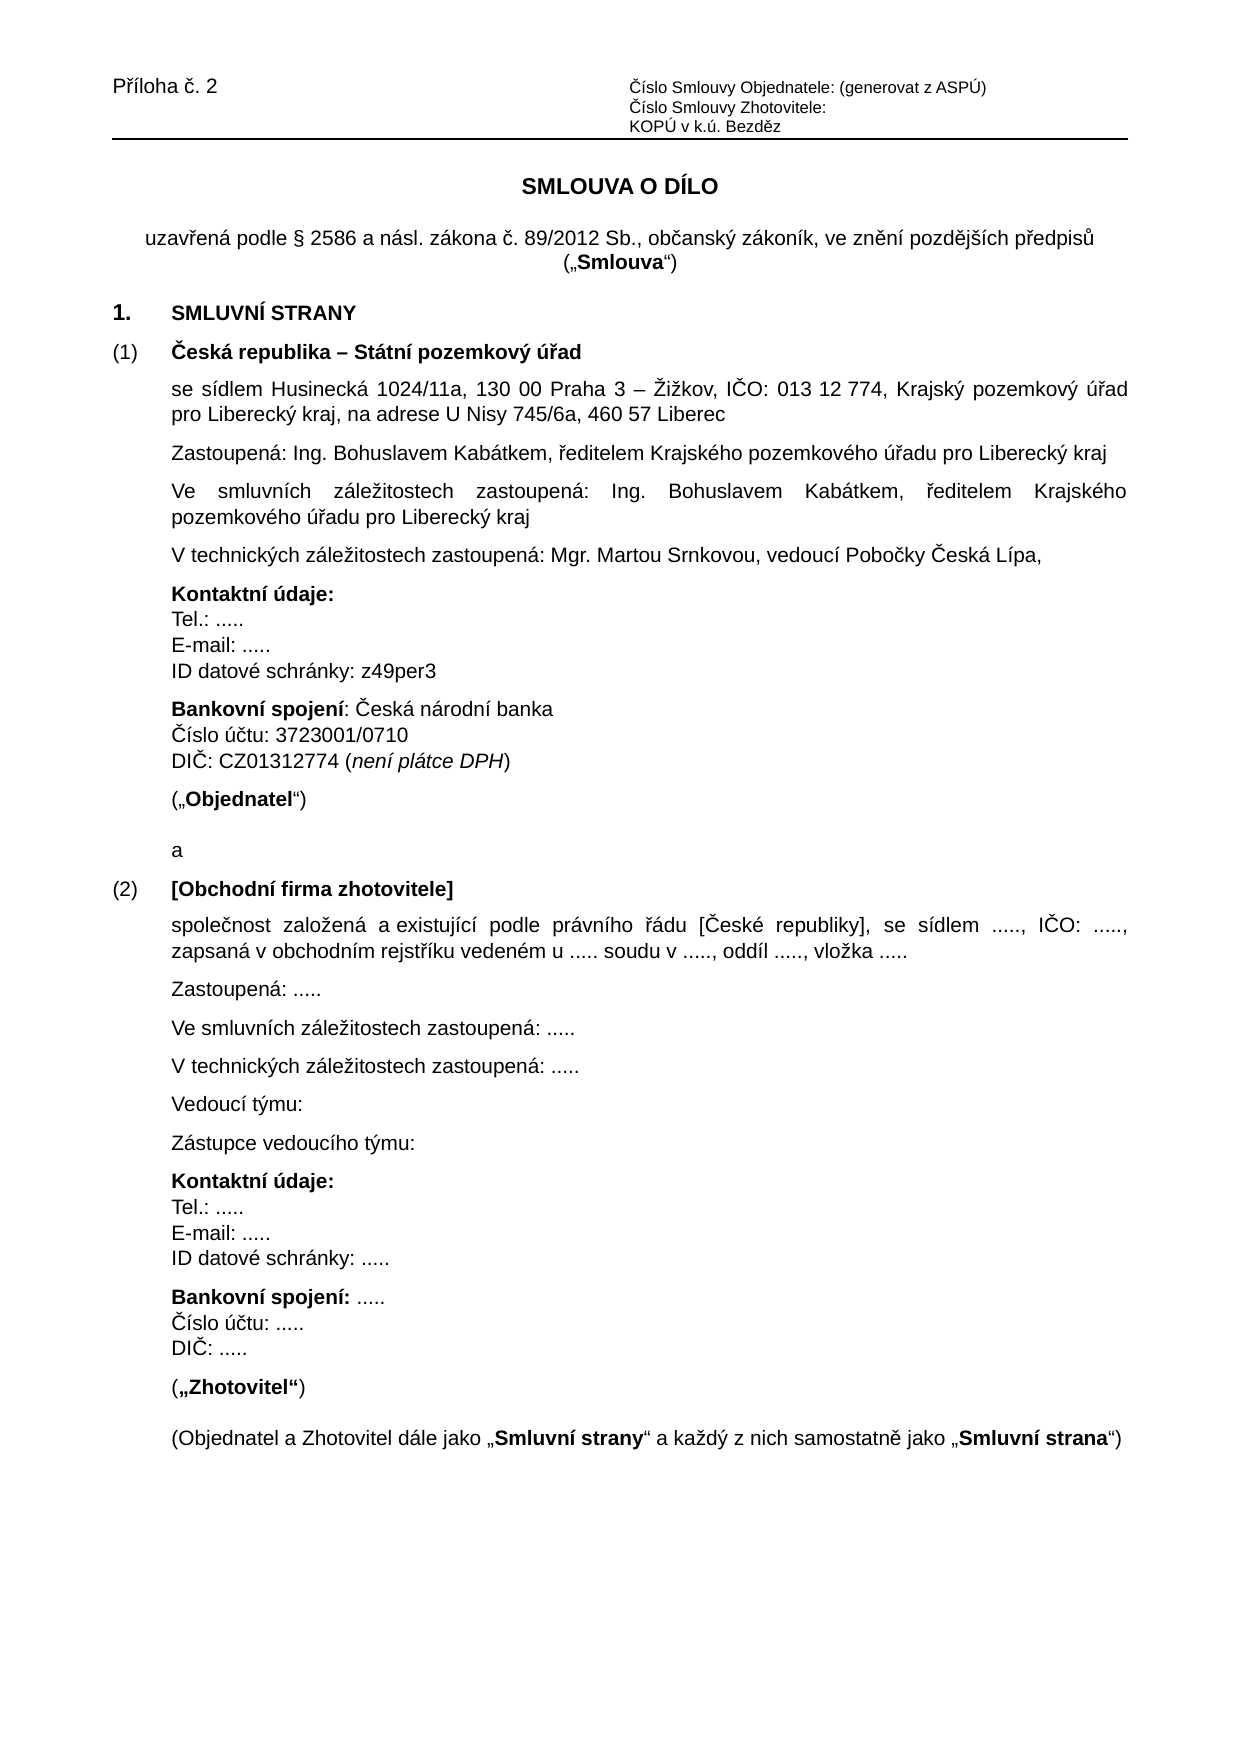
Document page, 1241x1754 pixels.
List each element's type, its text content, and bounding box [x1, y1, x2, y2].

text Tel.: ..... [171, 607, 1128, 631]
text Bankovní spojení: ..... [171, 1284, 1128, 1308]
text společnost založená a existující podle právního řádu [České republiky], se sídlem ....., IČO: ....., zapsaná v obchodním rejstříku vedeném u ..... soudu v ....., oddíl ....., vložka ..... [171, 913, 1128, 963]
text V technických záležitostech zastoupená: ..... [171, 1054, 1128, 1078]
text Kontaktní údaje: [171, 1169, 1128, 1193]
list Česká republika – Státní pozemkový úřad [112, 340, 1128, 364]
text („Zhotovitel“) [171, 1374, 1128, 1398]
text Zastoupená: Ing. Bohuslavem Kabátkem, ředitelem Krajského pozemkového úřadu pro Liberecký kraj [171, 441, 1128, 464]
text E-mail: ..... [171, 1220, 1128, 1244]
list [Obchodní firma zhotovitele] [112, 876, 1128, 900]
text V technických záležitostech zastoupená: Mgr. Martou Srnkovou, vedoucí Pobočky Česká Lípa, [171, 543, 1128, 567]
text DIČ: ..... [171, 1336, 1128, 1360]
text Zastoupená: ..... [171, 977, 1128, 1001]
text Bankovní spojení: Česká národní banka [171, 697, 1128, 721]
list uzavřená podle § 2586 a násl. zákona č. 89/2012 Sb., občanský zákoník, ve znění pozdějších předpisů („Smlouva“) [112, 226, 1128, 274]
text a [171, 838, 1128, 862]
text Číslo účtu: 3723001/0710 [171, 723, 980, 747]
text Vedoucí týmu: [171, 1092, 1128, 1116]
text ID datové schránky: ..... [171, 1246, 1128, 1270]
text („Objednatel“) [171, 787, 980, 811]
text se sídlem Husinecká 1024/11a, 130 00 Praha 3 – Žižkov, IČO: 013 12 774, Krajský pozemkový úřad pro Liberecký kraj, na adrese U Nisy 745/6a, 460 57 Liberec [171, 376, 1128, 426]
text E-mail: ..... [171, 633, 1128, 657]
text Tel.: ..... [171, 1194, 1128, 1218]
title SMLOUVA O DÍLO [112, 173, 1128, 199]
text Kontaktní údaje: [171, 581, 1128, 605]
text Zástupce vedoucího týmu: [171, 1130, 1128, 1154]
text Číslo účtu: ..... [171, 1310, 1128, 1334]
text ID datové schránky: z49per3 [171, 659, 980, 683]
text DIČ: CZ01312774 (není plátce DPH) [171, 749, 980, 773]
text Ve smluvních záležitostech zastoupená: ..... [171, 1015, 1128, 1039]
subtitle SMLUVNÍ STRANY [112, 299, 1128, 325]
text Ve smluvních záležitostech zastoupená: Ing. Bohuslavem Kabátkem, ředitelem Krajského pozemkového úřadu pro Liberecký kraj [171, 479, 1128, 529]
text (Objednatel a Zhotovitel dále jako „Smluvní strany“ a každý z nich samostatně jako „Smluvní strana“) [171, 1425, 1128, 1449]
